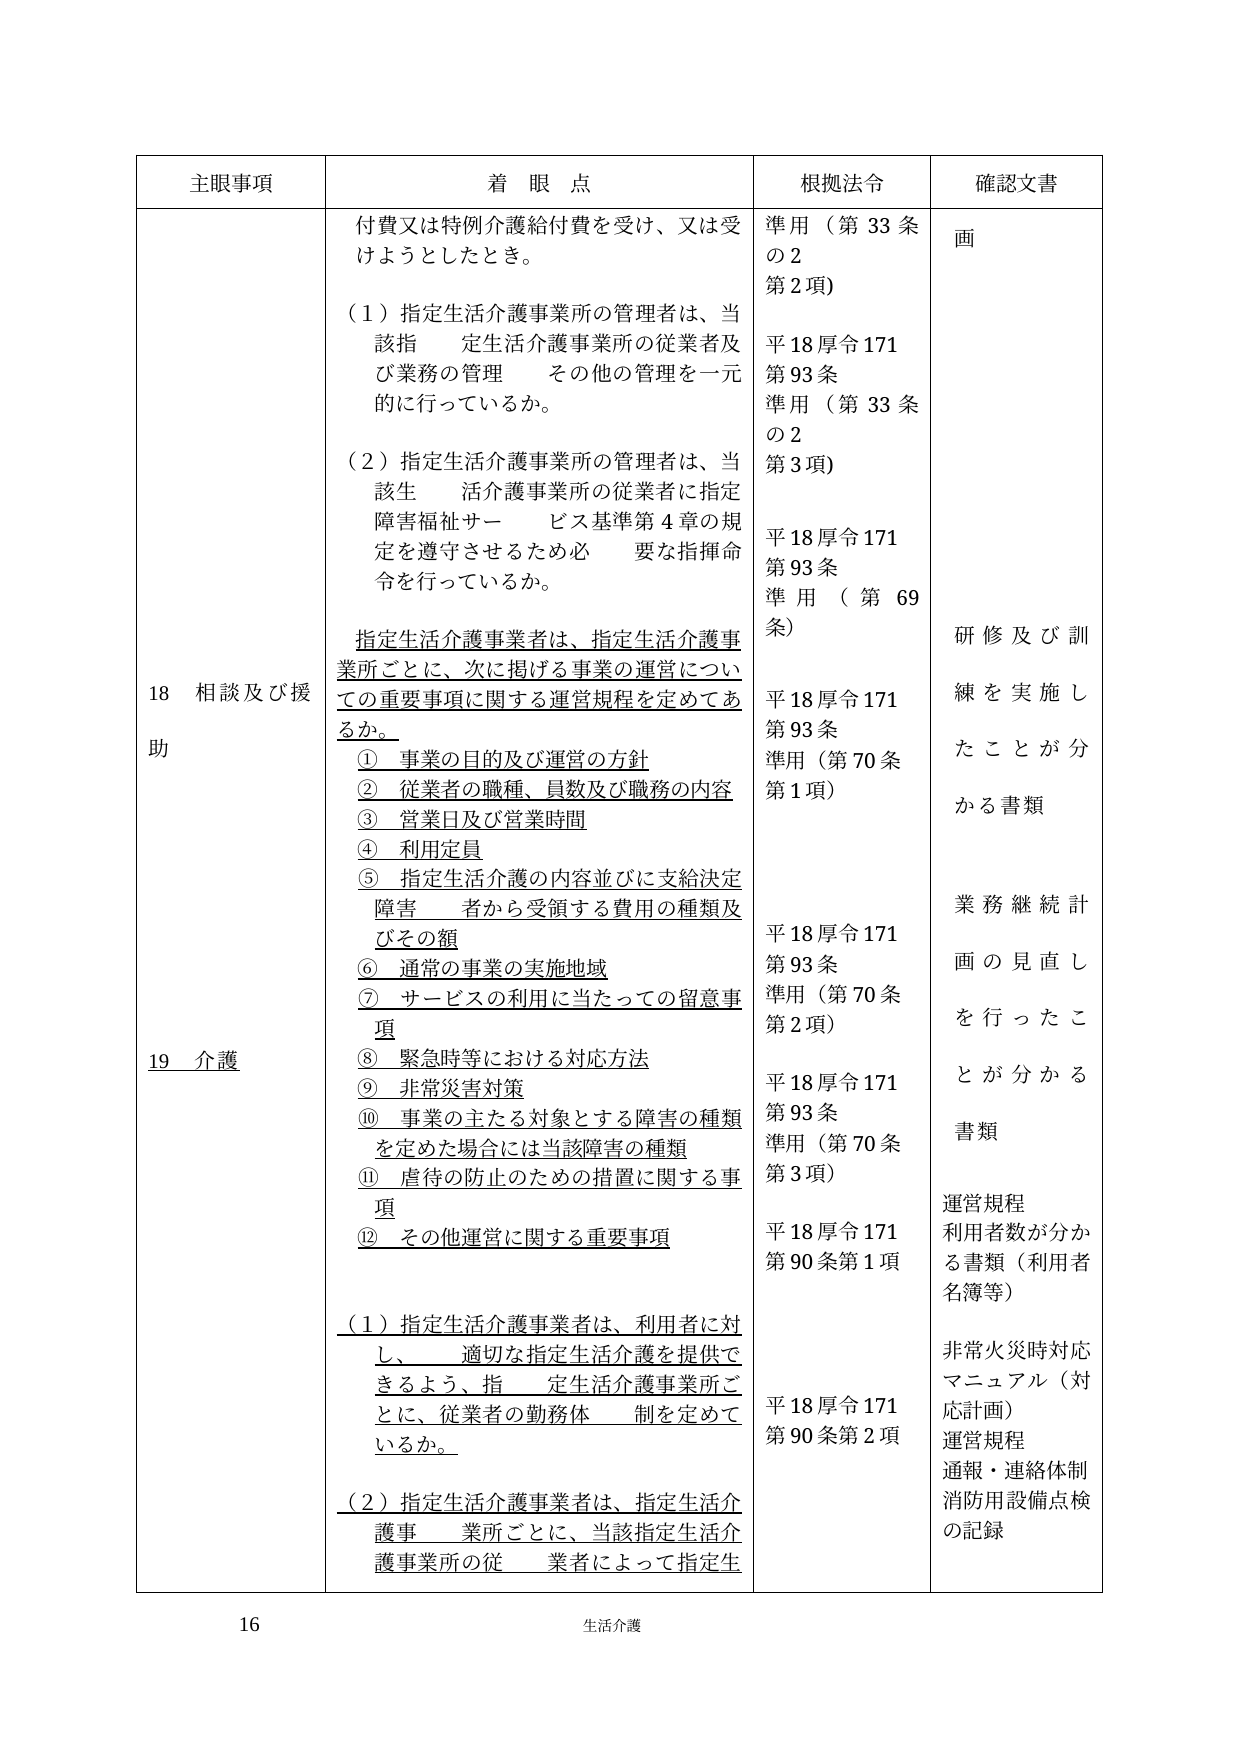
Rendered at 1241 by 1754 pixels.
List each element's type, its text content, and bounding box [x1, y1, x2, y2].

table_header 着 眼 点 [326, 156, 753, 208]
table_header 主眼事項 [137, 156, 325, 208]
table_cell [754, 209, 930, 1592]
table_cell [137, 209, 325, 1592]
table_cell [931, 209, 1102, 1592]
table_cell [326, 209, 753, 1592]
table_header 根拠法令 [754, 156, 930, 208]
table_header 確認文書 [931, 156, 1102, 208]
